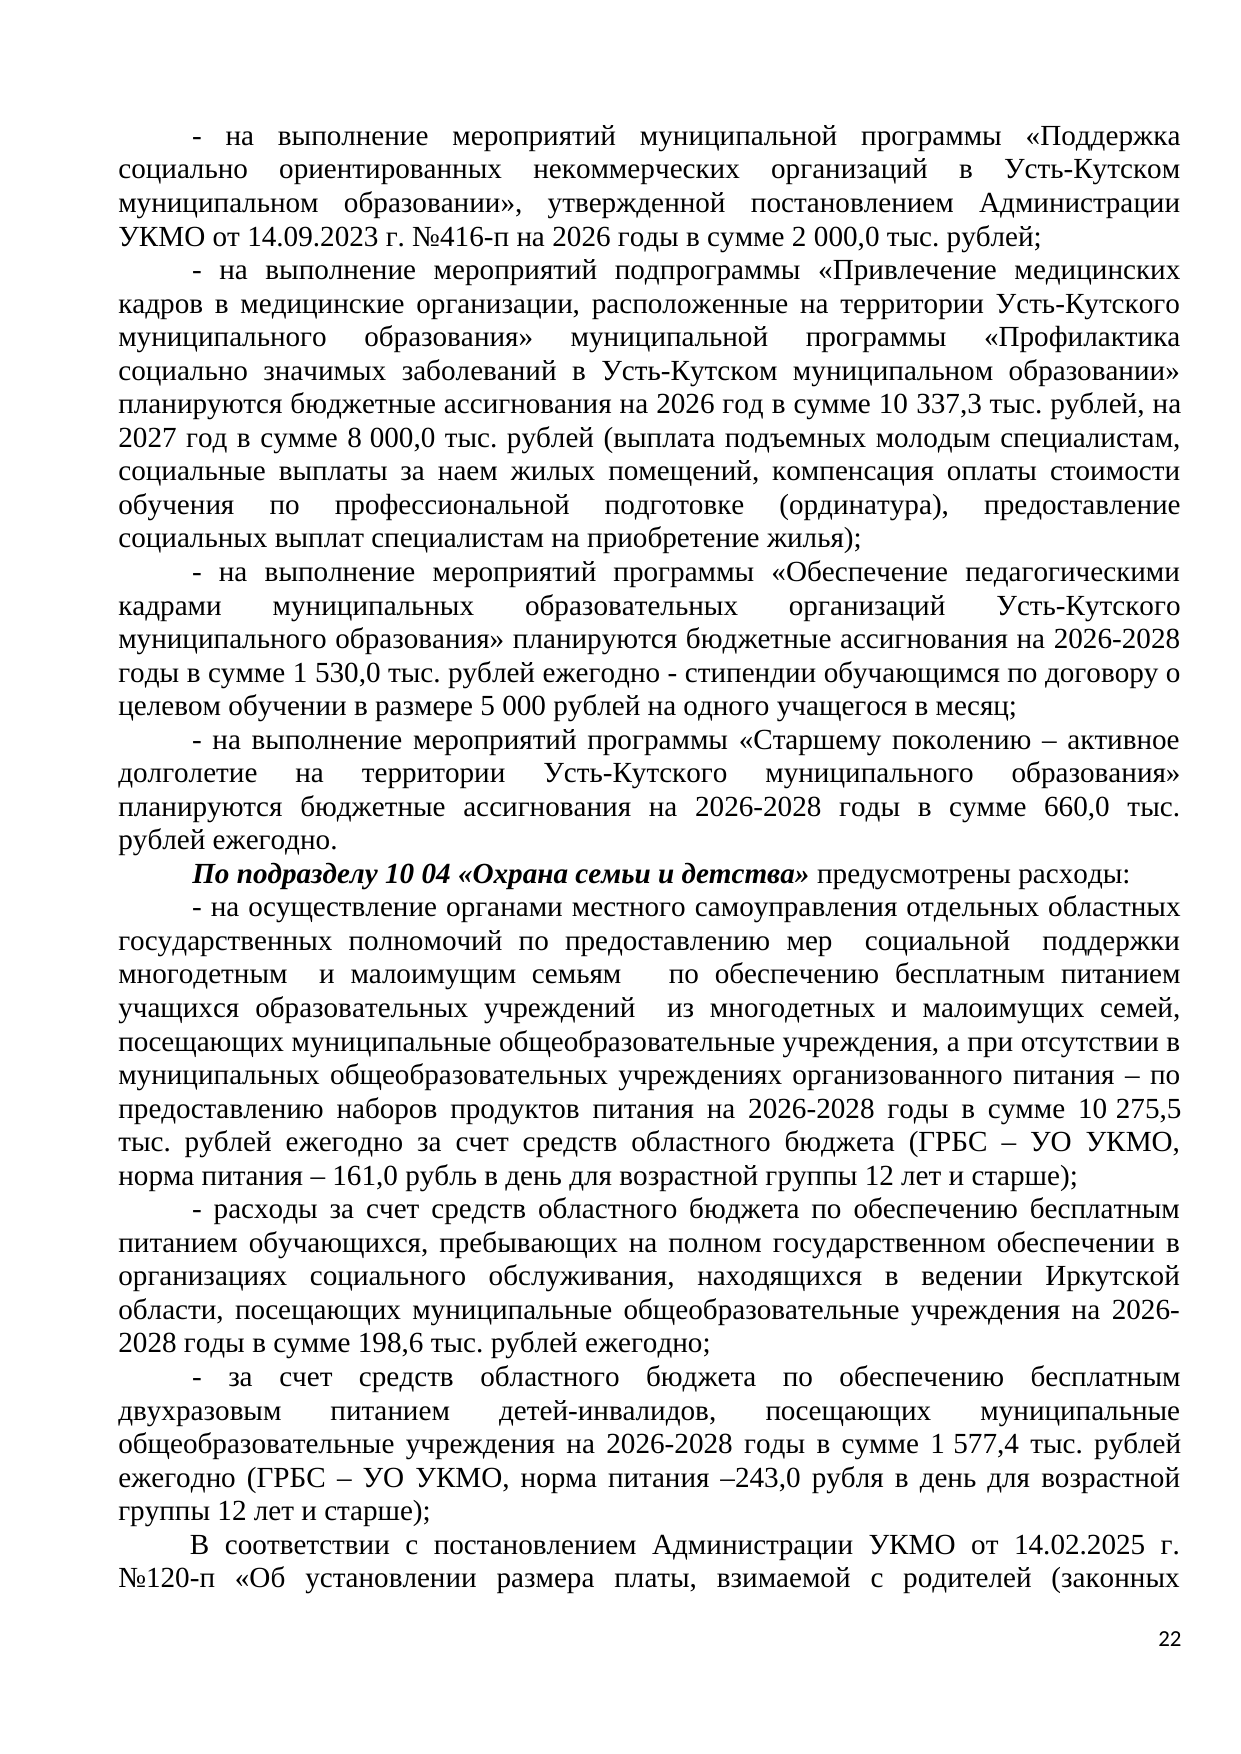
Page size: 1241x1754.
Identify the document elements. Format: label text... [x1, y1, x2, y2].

text - за счет средств областного бюджета по обеспечению бесплатным двухразовым питанием детей-инвалидов, посещающих муниципальные общеобразовательные учреждения на 2026-2028 годы в сумме 1 577,4 тыс. рублей ежегодно (ГРБС – УО УКМО, норма питания –243,0 рубля в день для возрастной группы 12 лет и старше); [118, 1359, 1181, 1527]
text - на выполнение мероприятий программы «Старшему поколению – активное долголетие на территории Усть-Кутского муниципального образования» планируются бюджетные ассигнования на 2026-2028 годы в сумме 660,0 тыс. рублей ежегодно. [118, 722, 1181, 856]
text - на выполнение мероприятий подпрограммы «Привлечение медицинских кадров в медицинские организации, расположенные на территории Усть-Кутского муниципального образования» муниципальной программы «Профилактика социально значимых заболеваний в Усть-Кутском муниципальном образовании» планируются бюджетные ассигнования на 2026 год в сумме 10 337,3 тыс. рублей, на 2027 год в сумме 8 000,0 тыс. рублей (выплата подъемных молодым специалистам, социальные выплаты за наем жилых помещений, компенсация оплаты стоимости обучения по профессиональной подготовке (ординатура), предоставление социальных выплат специалистам на приобретение жилья); [118, 252, 1181, 554]
text - на выполнение мероприятий муниципальной программы «Поддержка социально ориентированных некоммерческих организаций в Усть-Кутском муниципальном образовании», утвержденной постановлением Администрации УКМО от 14.09.2023 г. №416-п на 2026 годы в сумме 2 000,0 тыс. рублей; [118, 118, 1181, 252]
text - на выполнение мероприятий программы «Обеспечение педагогическими кадрами муниципальных образовательных организаций Усть-Кутского муниципального образования» планируются бюджетные ассигнования на 2026-2028 годы в сумме 1 530,0 тыс. рублей ежегодно - стипендии обучающимся по договору о целевом обучении в размере 5 000 рублей на одного учащегося в месяц; [118, 554, 1181, 722]
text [118, 1527, 1181, 1594]
text - расходы за счет средств областного бюджета по обеспечению бесплатным питанием обучающихся, пребывающих на полном государственном обеспечении в организациях социального обслуживания, находящихся в ведении Иркутской области, посещающих муниципальные общеобразовательные учреждения на 2026-2028 годы в сумме 198,6 тыс. рублей ежегодно; [118, 1191, 1181, 1359]
text По подразделу 10 04 «Охрана семьи и детства» предусмотрены расходы: [118, 856, 1181, 889]
text - на осуществление органами местного самоуправления отдельных областных государственных полномочий по предоставлению мер социальной поддержки многодетным и малоимущим семьям по обеспечению бесплатным питанием учащихся образовательных учреждений из многодетных и малоимущих семей, посещающих муниципальные общеобразовательные учреждения, а при отсутствии в муниципальных общеобразовательных учреждениях организованного питания – по предоставлению наборов продуктов питания на 2026-2028 годы в сумме 10 275,5 тыс. рублей ежегодно за счет средств областного бюджета (ГРБС – УО УКМО, норма питания – 161,0 рубль в день для возрастной группы 12 лет и старше); [118, 889, 1181, 1191]
